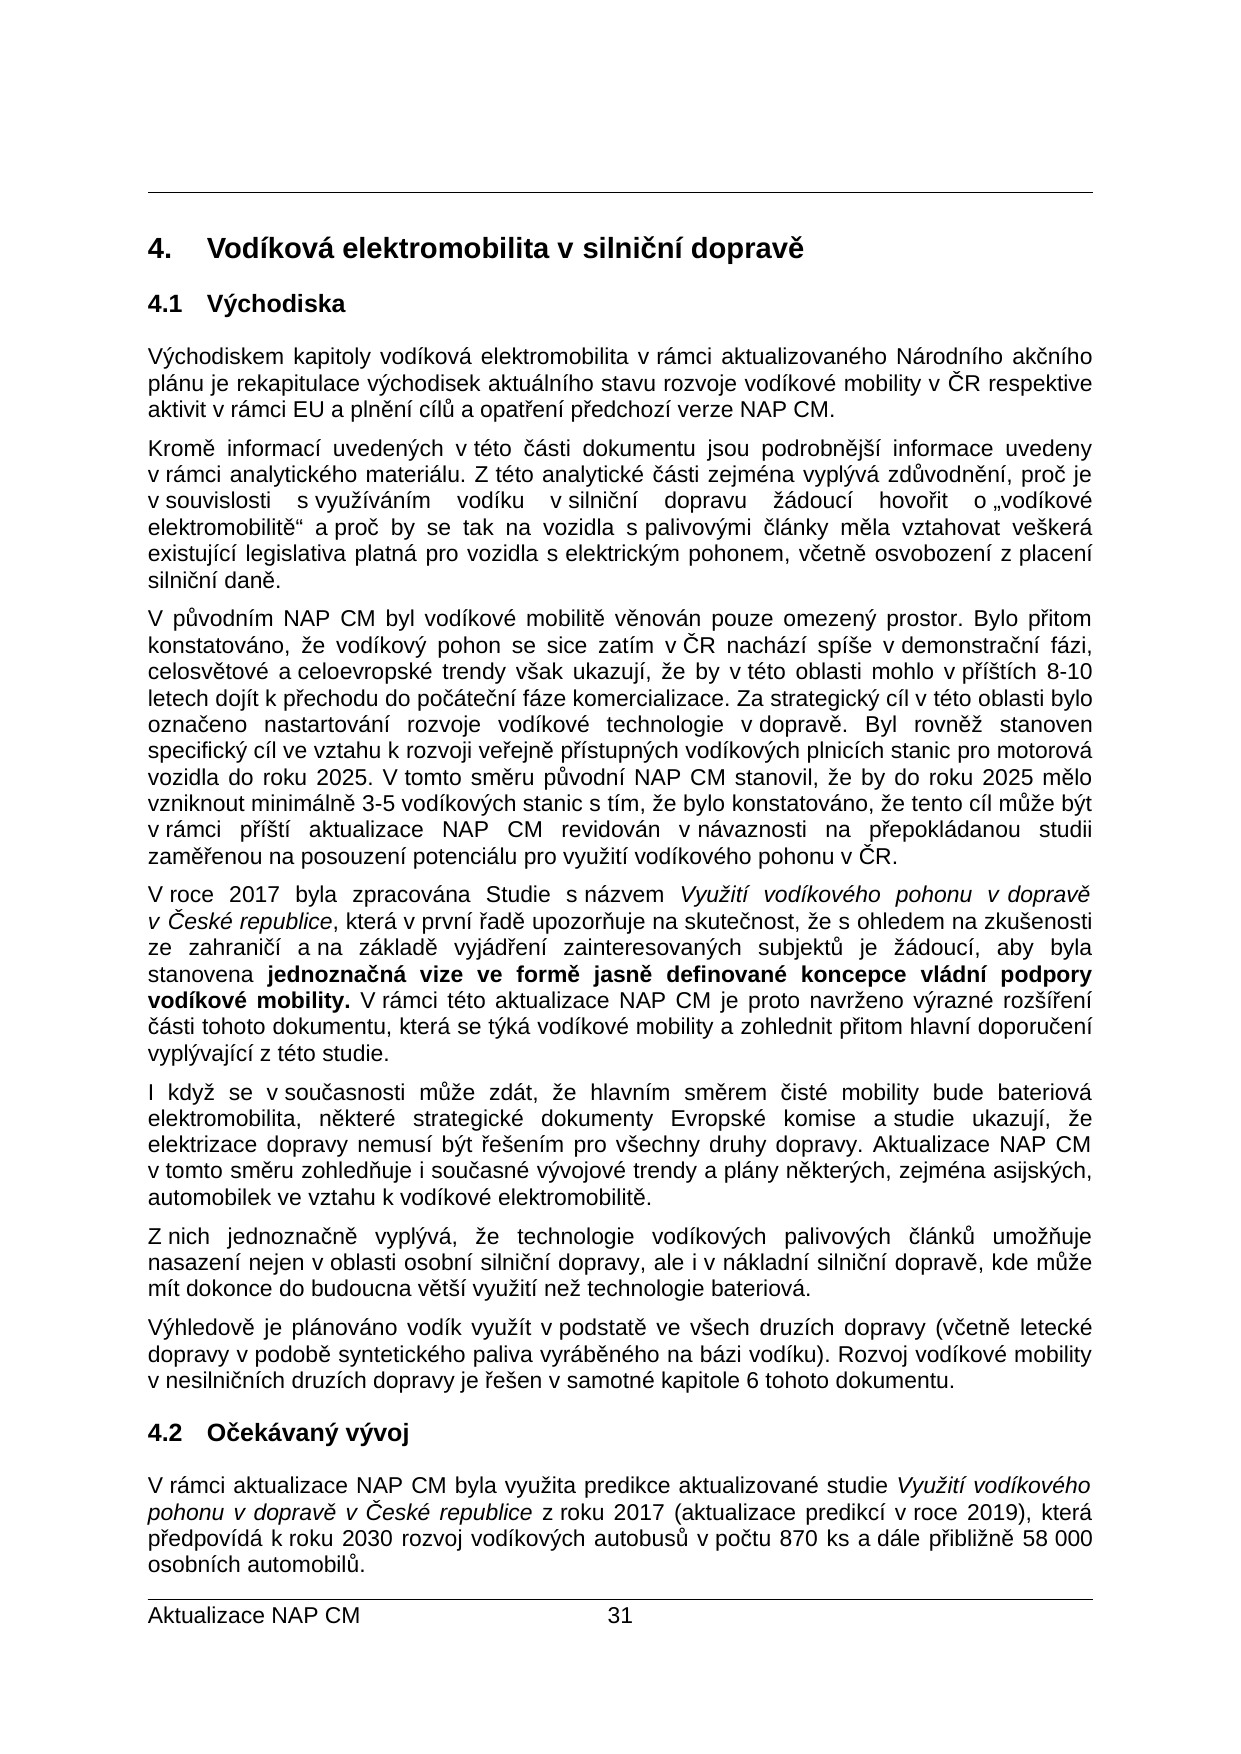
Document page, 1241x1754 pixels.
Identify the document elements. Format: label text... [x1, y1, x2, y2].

text V původním NAP CM byl vodíkové mobilitě věnován pouze omezený prostor. Bylo přitom konstatováno, že vodíkový pohon se sice zatím v ČR nachází spíše v demonstrační fázi, celosvětové a celoevropské trendy však ukazují, že by v této oblasti mohlo v příštích 8-10 letech dojít k přechodu do počáteční fáze komercializace. Za strategický cíl v této oblasti bylo označeno nastartování rozvoje vodíkové technologie v dopravě. Byl rovněž stanoven specifický cíl ve vztahu k rozvoji veřejně přístupných vodíkových plnicích stanic pro motorová vozidla do roku 2025. V tomto směru původní NAP CM stanovil, že by do roku 2025 mělo vzniknout minimálně 3-5 vodíkových stanic s tím, že bylo konstatováno, že tento cíl může být v rámci příští aktualizace NAP CM revidován v návaznosti na přepokládanou studii zaměřenou na posouzení potenciálu pro využití vodíkového pohonu v ČR. [148, 605, 1093, 869]
text Výhledově je plánováno vodík využít v podstatě ve všech druzích dopravy (včetně letecké dopravy v podobě syntetického paliva vyráběného na bázi vodíku). Rozvoj vodíkové mobility v nesilničních druzích dopravy je řešen v samotné kapitole 6 tohoto dokumentu. [148, 1314, 1093, 1393]
text V rámci aktualizace NAP CM byla využita predikce aktualizované studie Využití vodíkového pohonu v dopravě v České republice z roku 2017 (aktualizace predikcí v roce 2019), která předpovídá k roku 2030 rozvoj vodíkových autobusů v počtu 870 ks a dále přibližně 58 000 osobních automobilů. [148, 1472, 1093, 1577]
text Východiskem kapitoly vodíková elektromobilita v rámci aktualizovaného Národního akčního plánu je rekapitulace východisek aktuálního stavu rozvoje vodíkové mobility v ČR respektive aktivit v rámci EU a plnění cílů a opatření předchozí verze NAP CM. [148, 343, 1093, 422]
text I když se v současnosti může zdát, že hlavním směrem čisté mobility bude bateriová elektromobilita, některé strategické dokumenty Evropské komise a studie ukazují, že elektrizace dopravy nemusí být řešením pro všechny druhy dopravy. Aktualizace NAP CM v tomto směru zohledňuje i současné vývojové trendy a plány některých, zejména asijských, automobilek ve vztahu k vodíkové elektromobilitě. [148, 1078, 1093, 1210]
subtitle Očekávaný vývoj [148, 1418, 1093, 1447]
text Z nich jednoznačně vyplývá, že technologie vodíkových palivových článků umožňuje nasazení nejen v oblasti osobní silniční dopravy, ale i v nákladní silniční dopravě, kde může mít dokonce do budoucna větší využití než technologie bateriová. [148, 1223, 1093, 1302]
text V roce 2017 byla zpracována Studie s názvem Využití vodíkového pohonu v dopravě v České republice, která v první řadě upozorňuje na skutečnost, že s ohledem na zkušenosti ze zahraničí a na základě vyjádření zainteresovaných subjektů je žádoucí, aby byla stanovena jednoznačná vize ve formě jasně definované koncepce vládní podpory vodíkové mobility. V rámci této aktualizace NAP CM je proto navrženo výrazné rozšíření části tohoto dokumentu, která se týká vodíkové mobility a zohlednit přitom hlavní doporučení vyplývající z této studie. [148, 881, 1093, 1066]
text Kromě informací uvedených v této části dokumentu jsou podrobnější informace uvedeny v rámci analytického materiálu. Z této analytické části zejména vyplývá zdůvodnění, proč je v souvislosti s využíváním vodíku v silniční dopravu žádoucí hovořit o „vodíkové elektromobilitě“ a proč by se tak na vozidla s palivovými články měla vztahovat veškerá existující legislativa platná pro vozidla s elektrickým pohonem, včetně osvobození z placení silniční daně. [148, 435, 1093, 593]
subtitle Vodíková elektromobilita v silniční dopravě [148, 231, 1093, 264]
subtitle Východiska [148, 289, 1093, 318]
